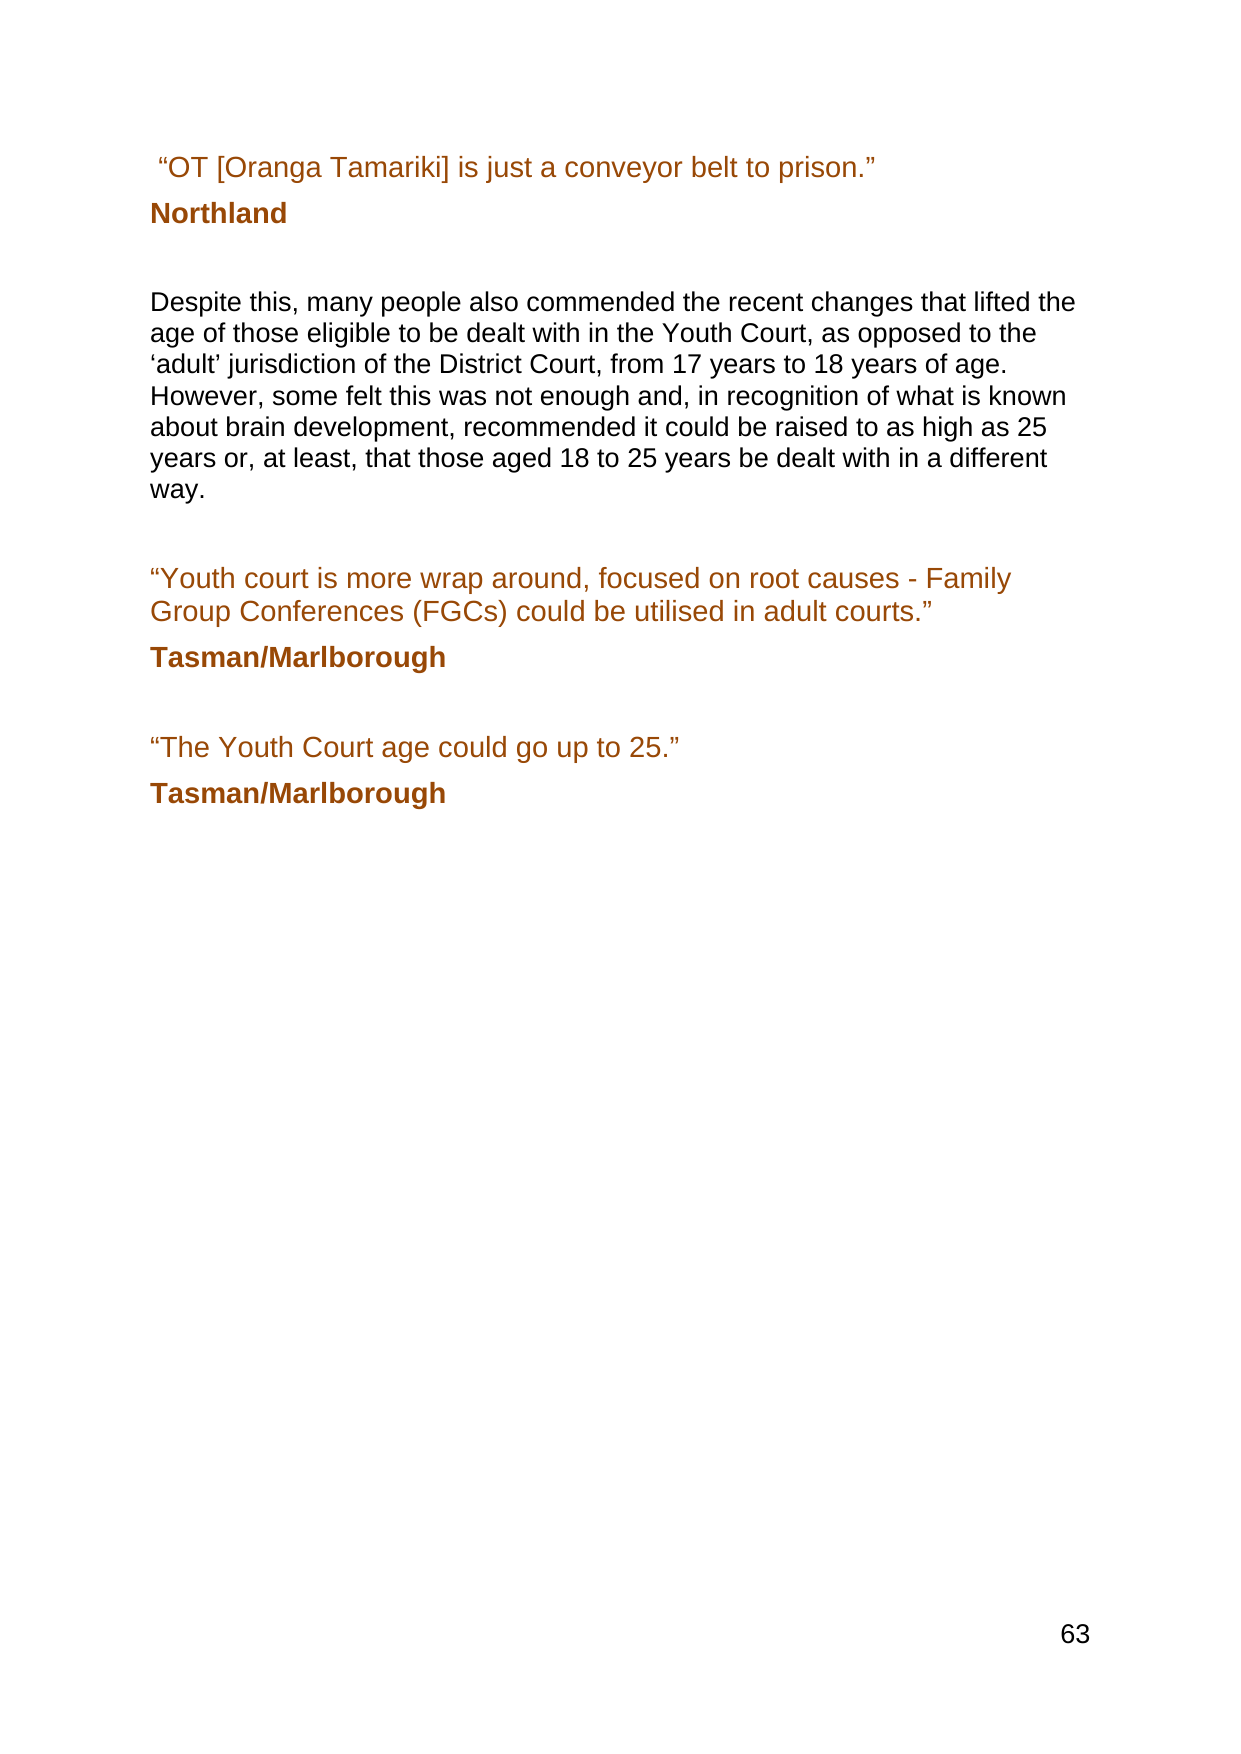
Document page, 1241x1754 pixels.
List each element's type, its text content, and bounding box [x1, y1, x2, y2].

text Tasman/Marlborough [150, 640, 1090, 674]
text Northland [150, 196, 1090, 229]
text Despite this, many people also commended the recent changes that lifted the age of those eligible to be dealt with in the Youth Court, as opposed to the ‘adult’ jurisdiction of the District Court, from 17 years to 18 years of age. However, some felt this was not enough and, in recognition of what is known about brain development, recommended it could be raised to as high as 25 years or, at least, that those aged 18 to 25 years be dealt with in a different way. [150, 286, 1090, 504]
text “OT [Oranga Tamariki] is just a conveyor belt to prison.” [150, 150, 1090, 183]
text “The Youth Court age could go up to 25.” [150, 730, 1090, 764]
text Tasman/Marlborough [150, 776, 1090, 810]
text “Youth court is more wrap around, focused on root causes - Family Group Conferences (FGCs) could be utilised in adult courts.” [150, 561, 1090, 628]
